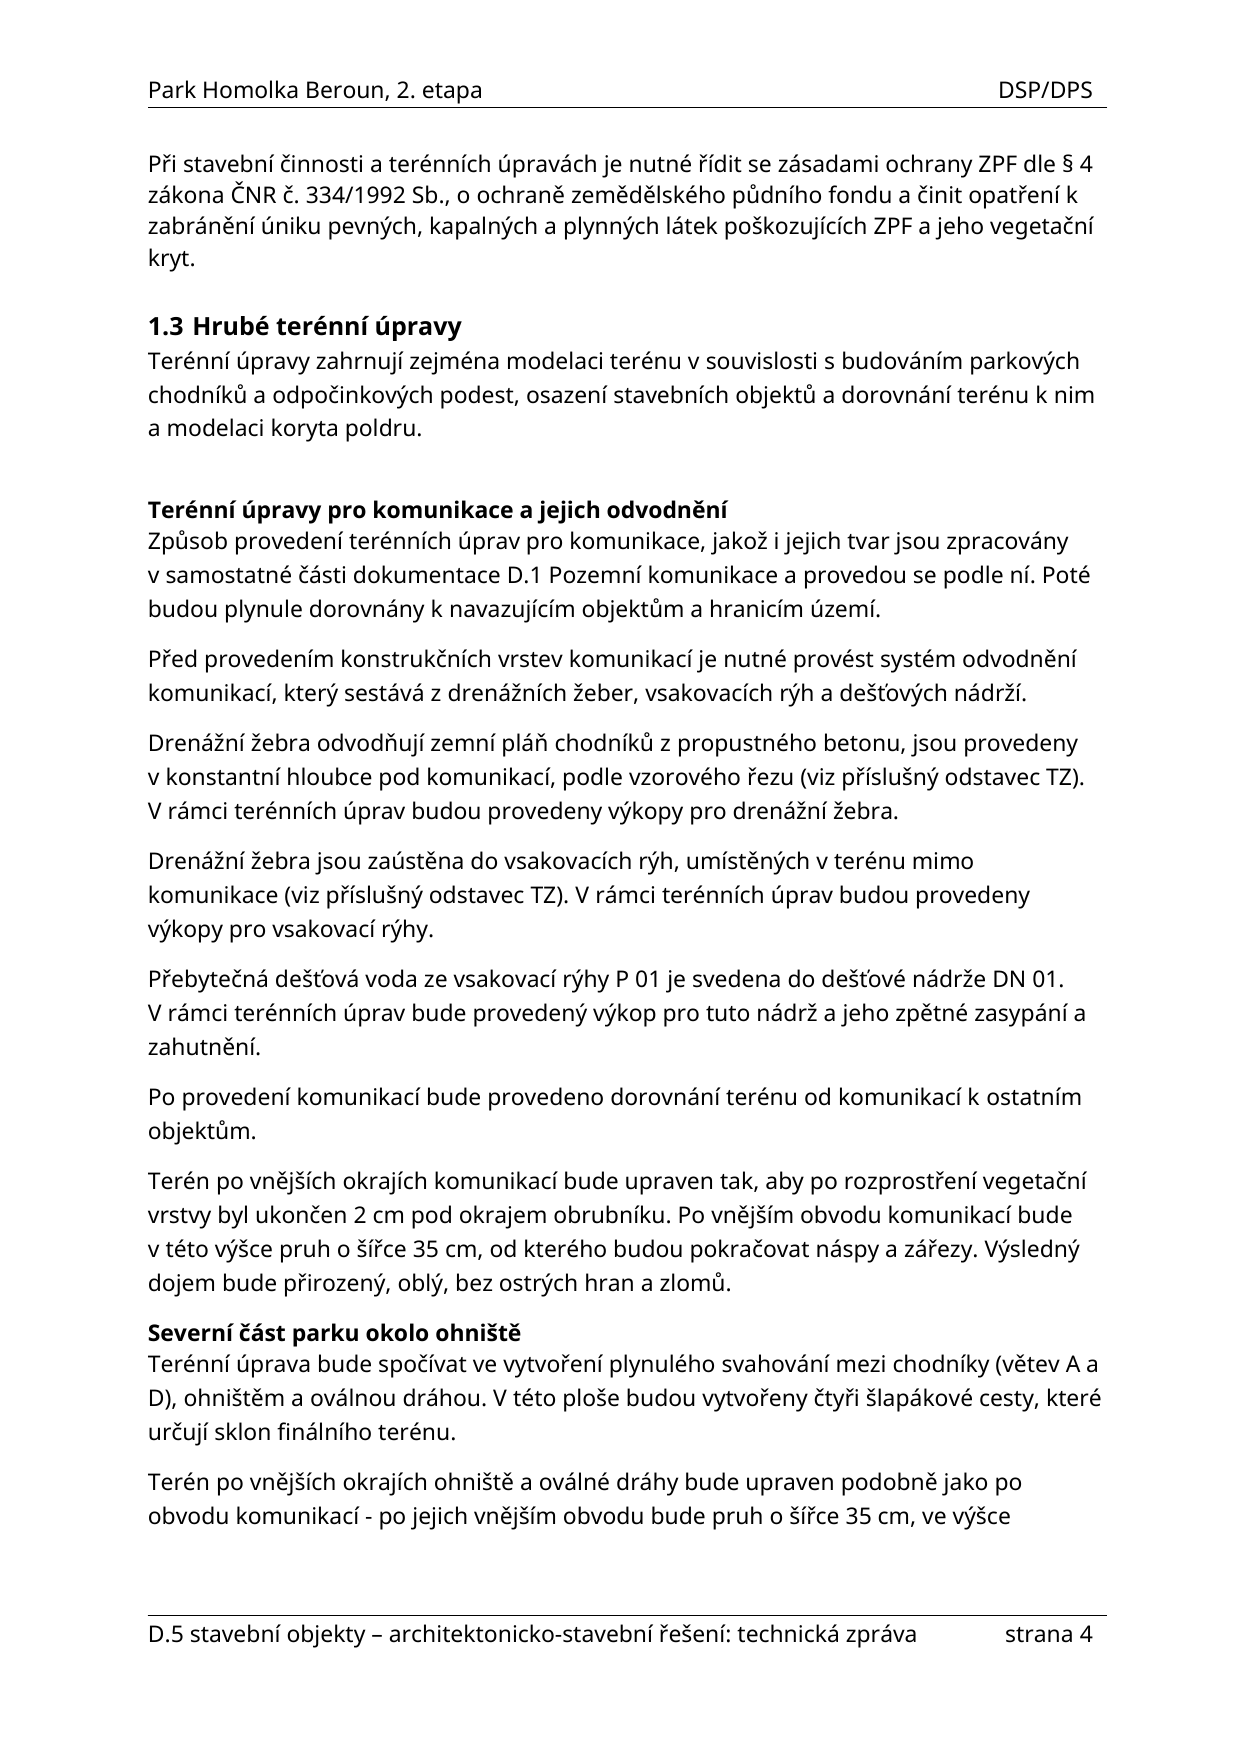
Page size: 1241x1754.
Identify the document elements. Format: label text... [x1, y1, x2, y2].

subtitle Hrubé terénní úpravy [148, 308, 1107, 342]
text Přebytečná dešťová voda ze vsakovací rýhy P 01 je svedena do dešťové nádrže DN 01. V rámci terénních úprav bude provedený výkop pro tuto nádrž a jeho zpětné zasypání a zahutnění. [148, 963, 1107, 1062]
text Po provedení komunikací bude provedeno dorovnání terénu od komunikací k ostatním objektům. [148, 1081, 1107, 1146]
text Při stavební činnosti a terénních úpravách je nutné řídit se zásadami ochrany ZPF dle § 4 zákona ČNR č. 334/1992 Sb., o ochraně zemědělského půdního fondu a činit opatření k zabránění úniku pevných, kapalných a plynných látek poškozujících ZPF a jeho vegetační kryt. [148, 148, 1107, 273]
text Terén po vnějších okrajích komunikací bude upraven tak, aby po rozprostření vegetační vrstvy byl ukončen 2 cm pod okrajem obrubníku. Po vnějším obvodu komunikací bude v této výšce pruh o šířce 35 cm, od kterého budou pokračovat náspy a zářezy. Výsledný dojem bude přirozený, oblý, bez ostrých hran a zlomů. [148, 1165, 1107, 1298]
text Terénní úpravy pro komunikace a jejich odvodnění [148, 494, 1107, 525]
text Způsob provedení terénních úprav pro komunikace, jakož i jejich tvar jsou zpracovány v samostatné části dokumentace D.1 Pozemní komunikace a provedou se podle ní. Poté budou plynule dorovnány k navazujícím objektům a hranicím území. [148, 525, 1107, 624]
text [148, 1466, 1107, 1531]
text Drenážní žebra jsou zaústěna do vsakovacích rýh, umístěných v terénu mimo komunikace (viz příslušný odstavec TZ). V rámci terénních úprav budou provedeny výkopy pro vsakovací rýhy. [148, 845, 1107, 944]
text Terénní úpravy zahrnují zejména modelaci terénu v souvislosti s budováním parkových chodníků a odpočinkových podest, osazení stavebních objektů a dorovnání terénu k nim a modelaci koryta poldru. [148, 345, 1107, 444]
text Severní část parku okolo ohniště [148, 1317, 1107, 1348]
text Drenážní žebra odvodňují zemní pláň chodníků z propustného betonu, jsou provedeny v konstantní hloubce pod komunikací, podle vzorového řezu (viz příslušný odstavec TZ). V rámci terénních úprav budou provedeny výkopy pro drenážní žebra. [148, 727, 1107, 826]
text Terénní úprava bude spočívat ve vytvoření plynulého svahování mezi chodníky (větev A a D), ohništěm a oválnou dráhou. V této ploše budou vytvořeny čtyři šlapákové cesty, které určují sklon finálního terénu. [148, 1348, 1107, 1447]
text Před provedením konstrukčních vrstev komunikací je nutné provést systém odvodnění komunikací, který sestává z drenážních žeber, vsakovacích rýh a dešťových nádrží. [148, 643, 1107, 708]
